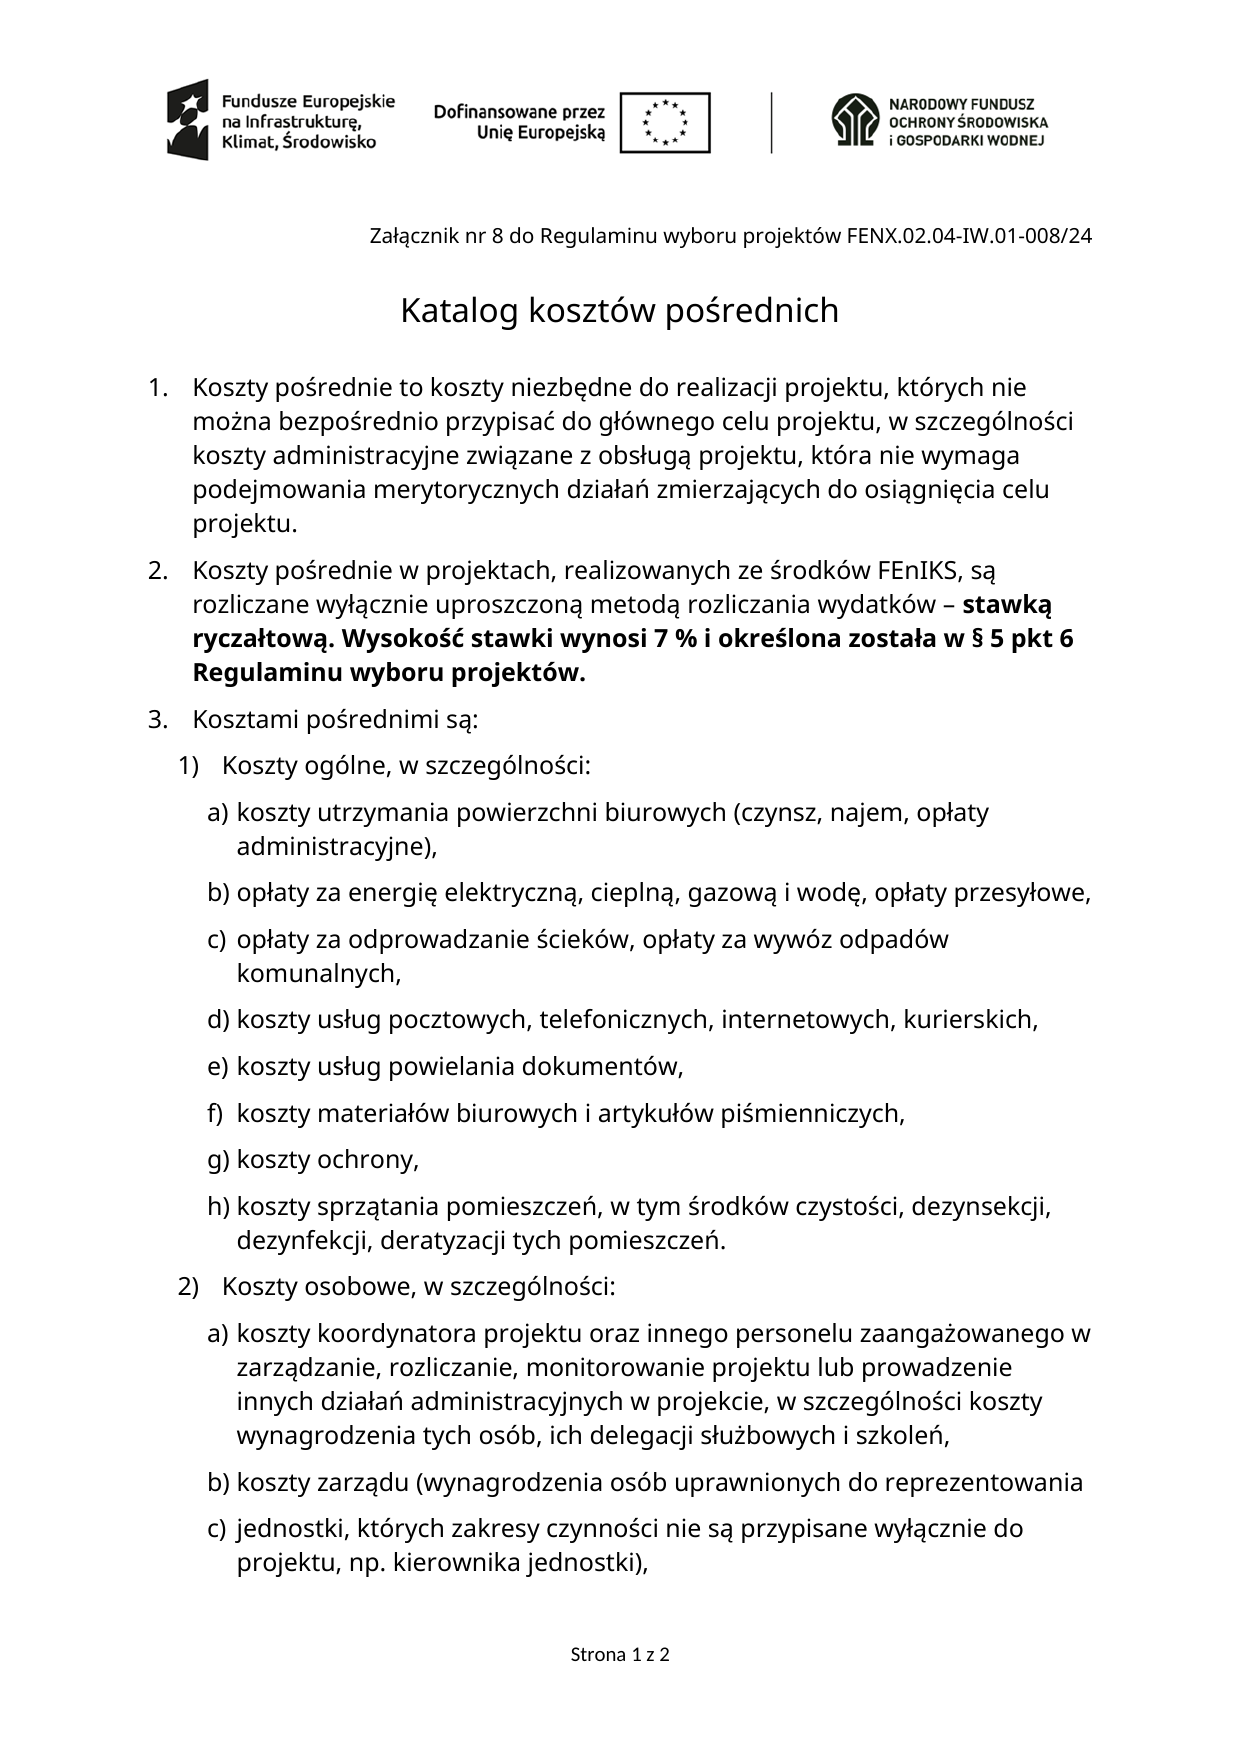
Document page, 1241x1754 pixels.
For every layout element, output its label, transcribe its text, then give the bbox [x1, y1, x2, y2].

list Koszty osobowe, w szczególności: [177, 1269, 1092, 1303]
list koszty utrzymania powierzchni biurowych (czynsz, najem, opłaty administracyjne), [207, 794, 1092, 862]
list opłaty za odprowadzanie ścieków, opłaty za wywóz odpadów komunalnych, [207, 922, 1092, 990]
list Koszty ogólne, w szczególności: [177, 748, 1092, 782]
list koszty koordynatora projektu oraz innego personelu zaangażowanego w zarządzanie, rozliczanie, monitorowanie projektu lub prowadzenie innych działań administracyjnych w projekcie, w szczególności koszty wynagrodzenia tych osób, ich delegacji służbowych i szkoleń, [207, 1316, 1092, 1452]
list Koszty pośrednie to koszty niezbędne do realizacji projektu, których nie można bezpośrednio przypisać do głównego celu projektu, w szczególności koszty administracyjne związane z obsługą projektu, która nie wymaga podejmowania merytorycznych działań zmierzających do osiągnięcia celu projektu. [148, 370, 1092, 540]
list koszty materiałów biurowych i artykułów piśmienniczych, [207, 1095, 1092, 1129]
subtitle Katalog kosztów pośrednich [148, 287, 1092, 332]
list Załącznik nr 8 do Regulaminu wyboru projektów FENX.02.04-IW.01-008/24 [192, 221, 1092, 249]
list opłaty za energię elektryczną, cieplną, gazową i wodę, opłaty przesyłowe, [207, 875, 1092, 909]
picture [147, 59, 1092, 181]
list koszty usług pocztowych, telefonicznych, internetowych, kurierskich, [207, 1002, 1092, 1036]
list Kosztami pośrednimi są: [148, 701, 1092, 735]
list koszty zarządu (wynagrodzenia osób uprawnionych do reprezentowania [207, 1464, 1092, 1498]
list koszty usług powielania dokumentów, [207, 1049, 1092, 1083]
list koszty sprzątania pomieszczeń, w tym środków czystości, dezynsekcji, dezynfekcji, deratyzacji tych pomieszczeń. [207, 1188, 1092, 1257]
list Koszty pośrednie w projektach, realizowanych ze środków FEnIKS, są rozliczane wyłącznie uproszczoną metodą rozliczania wydatków – stawką ryczałtową. Wysokość stawki wynosi 7 % i określona została w § 5 pkt 6 Regulaminu wyboru projektów. [148, 552, 1092, 689]
list koszty ochrony, [207, 1142, 1092, 1176]
list jednostki, których zakresy czynności nie są przypisane wyłącznie do projektu, np. kierownika jednostki), [207, 1511, 1092, 1579]
